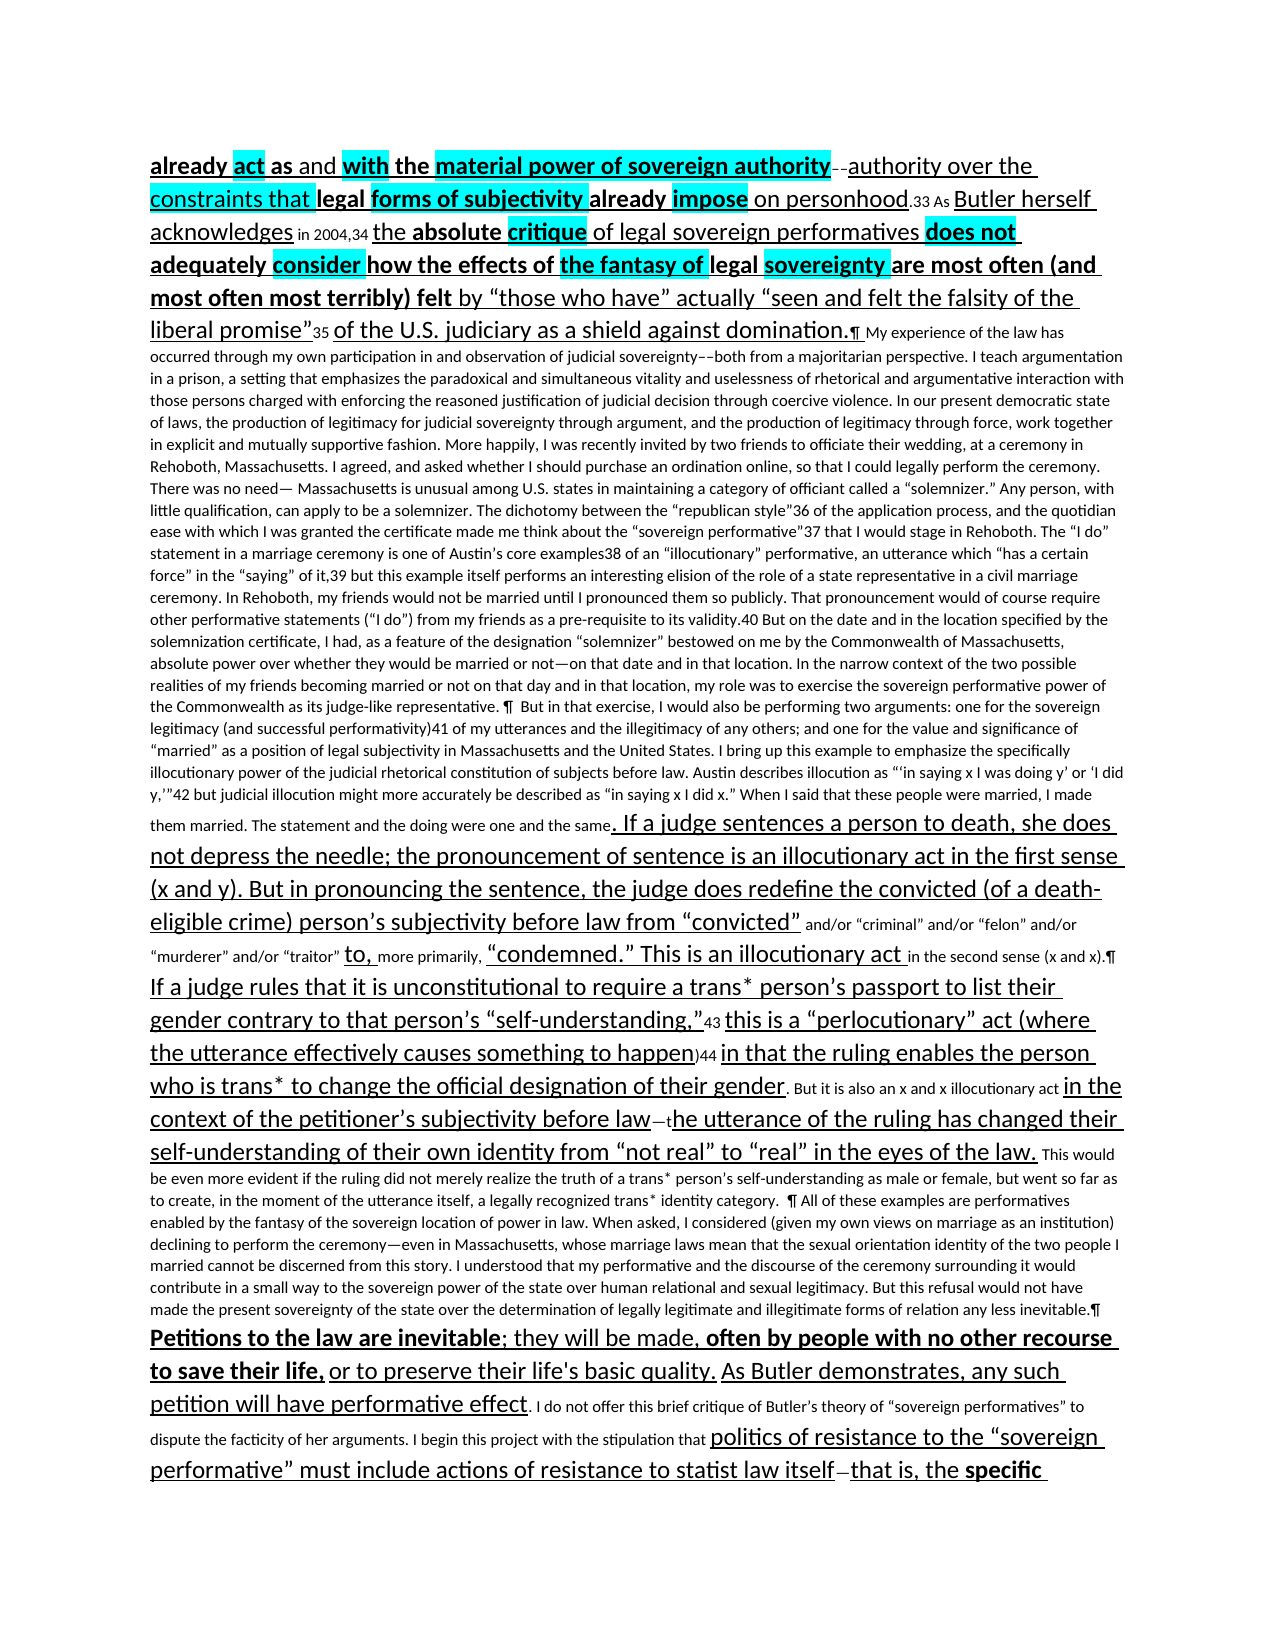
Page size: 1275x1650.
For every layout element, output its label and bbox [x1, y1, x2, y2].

text [150, 150, 1125, 866]
text [150, 868, 1125, 1484]
